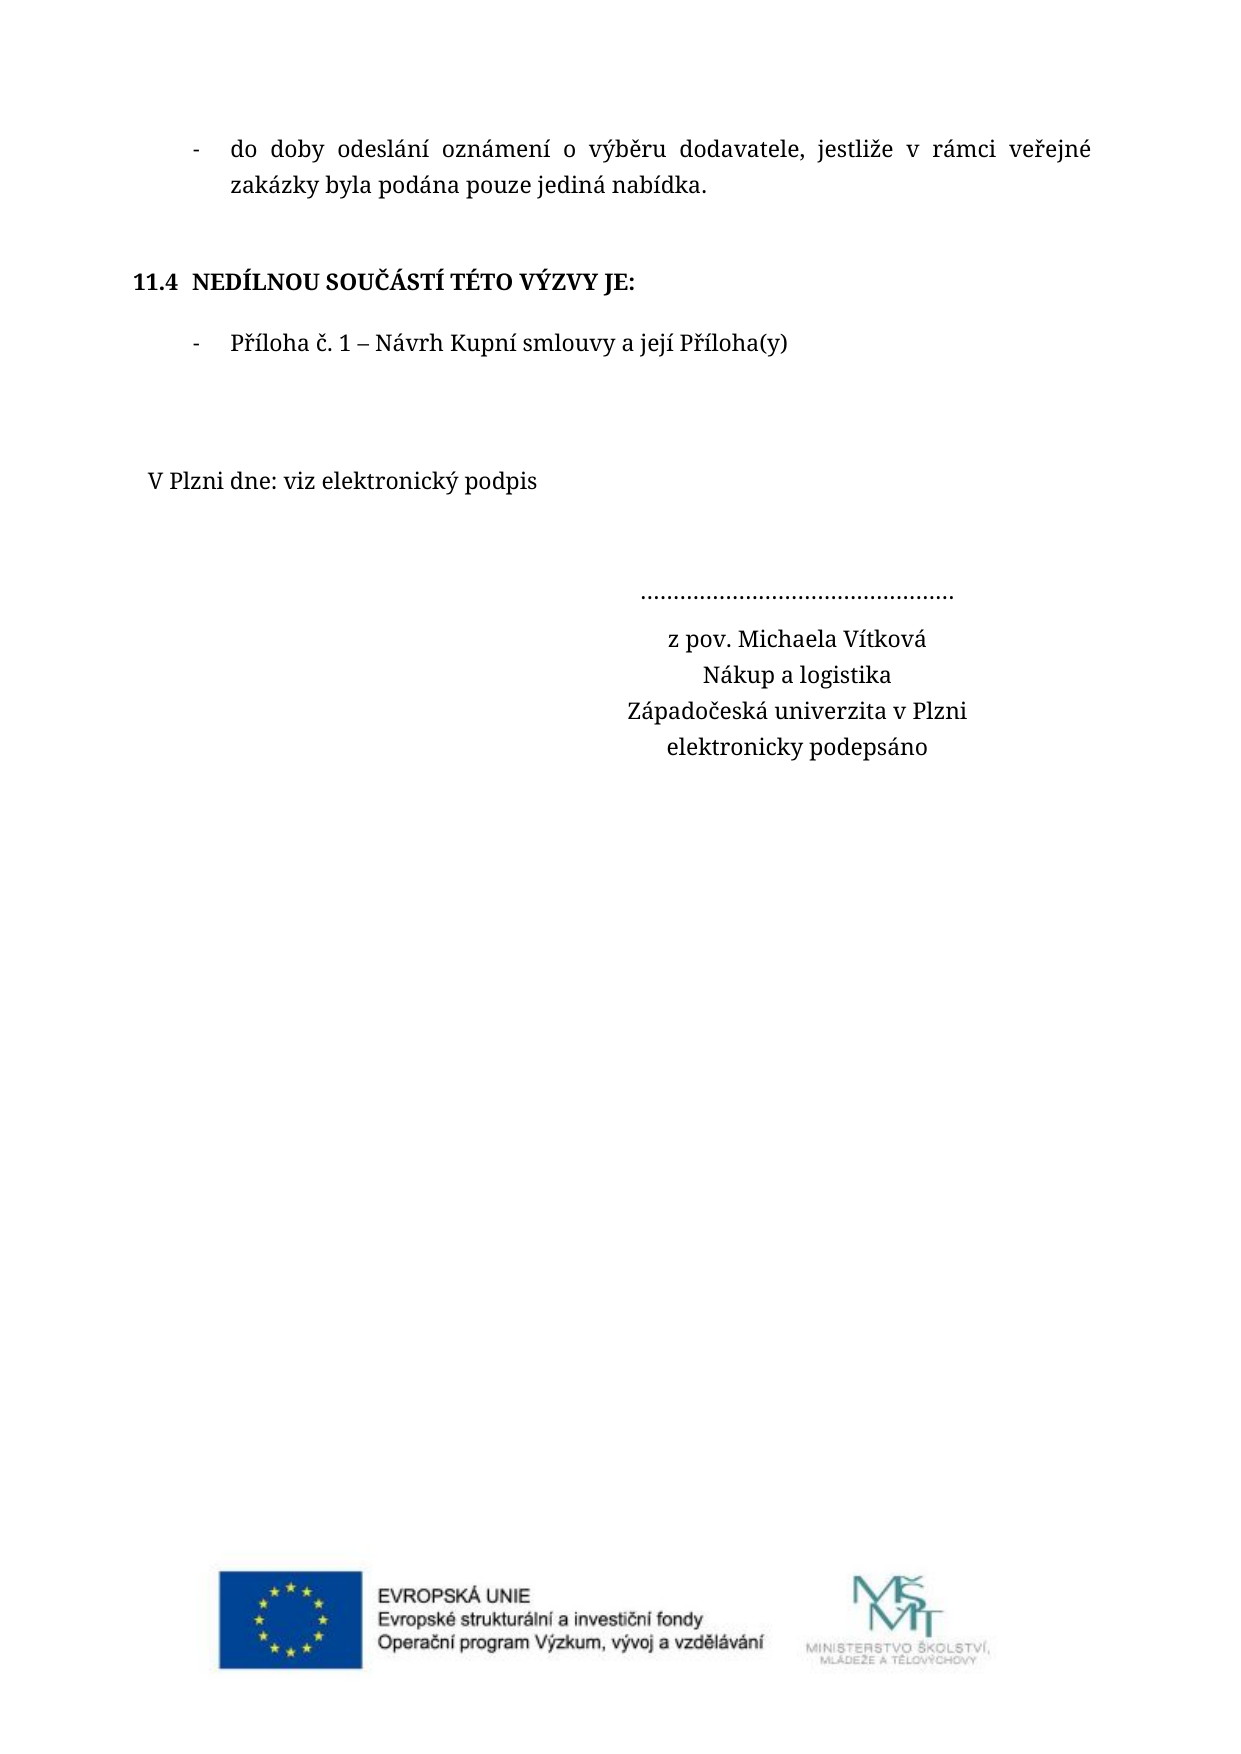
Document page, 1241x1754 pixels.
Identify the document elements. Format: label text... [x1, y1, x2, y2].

text V Plzni dne: viz elektronický podpis [148, 464, 1093, 496]
list do doby odeslání oznámení o výběru dodavatele, jestliže v rámci veřejné zakázky byla podána pouze jediná nabídka. [193, 133, 1093, 200]
text Západočeská univerzita v Plzni [502, 695, 1093, 726]
text ………………………………………… [502, 575, 1093, 606]
text z pov. Michaela Vítková [502, 623, 1093, 654]
subtitle NEDÍLNOU SOUČÁSTÍ TÉTO VÝZVY JE: [133, 266, 1093, 297]
text elektronicky podepsáno [502, 731, 1093, 762]
picture [147, 1523, 1068, 1705]
text Nákup a logistika [502, 659, 1093, 691]
list Příloha č. 1 – Návrh Kupní smlouvy a její Příloha(y) [193, 327, 1093, 358]
